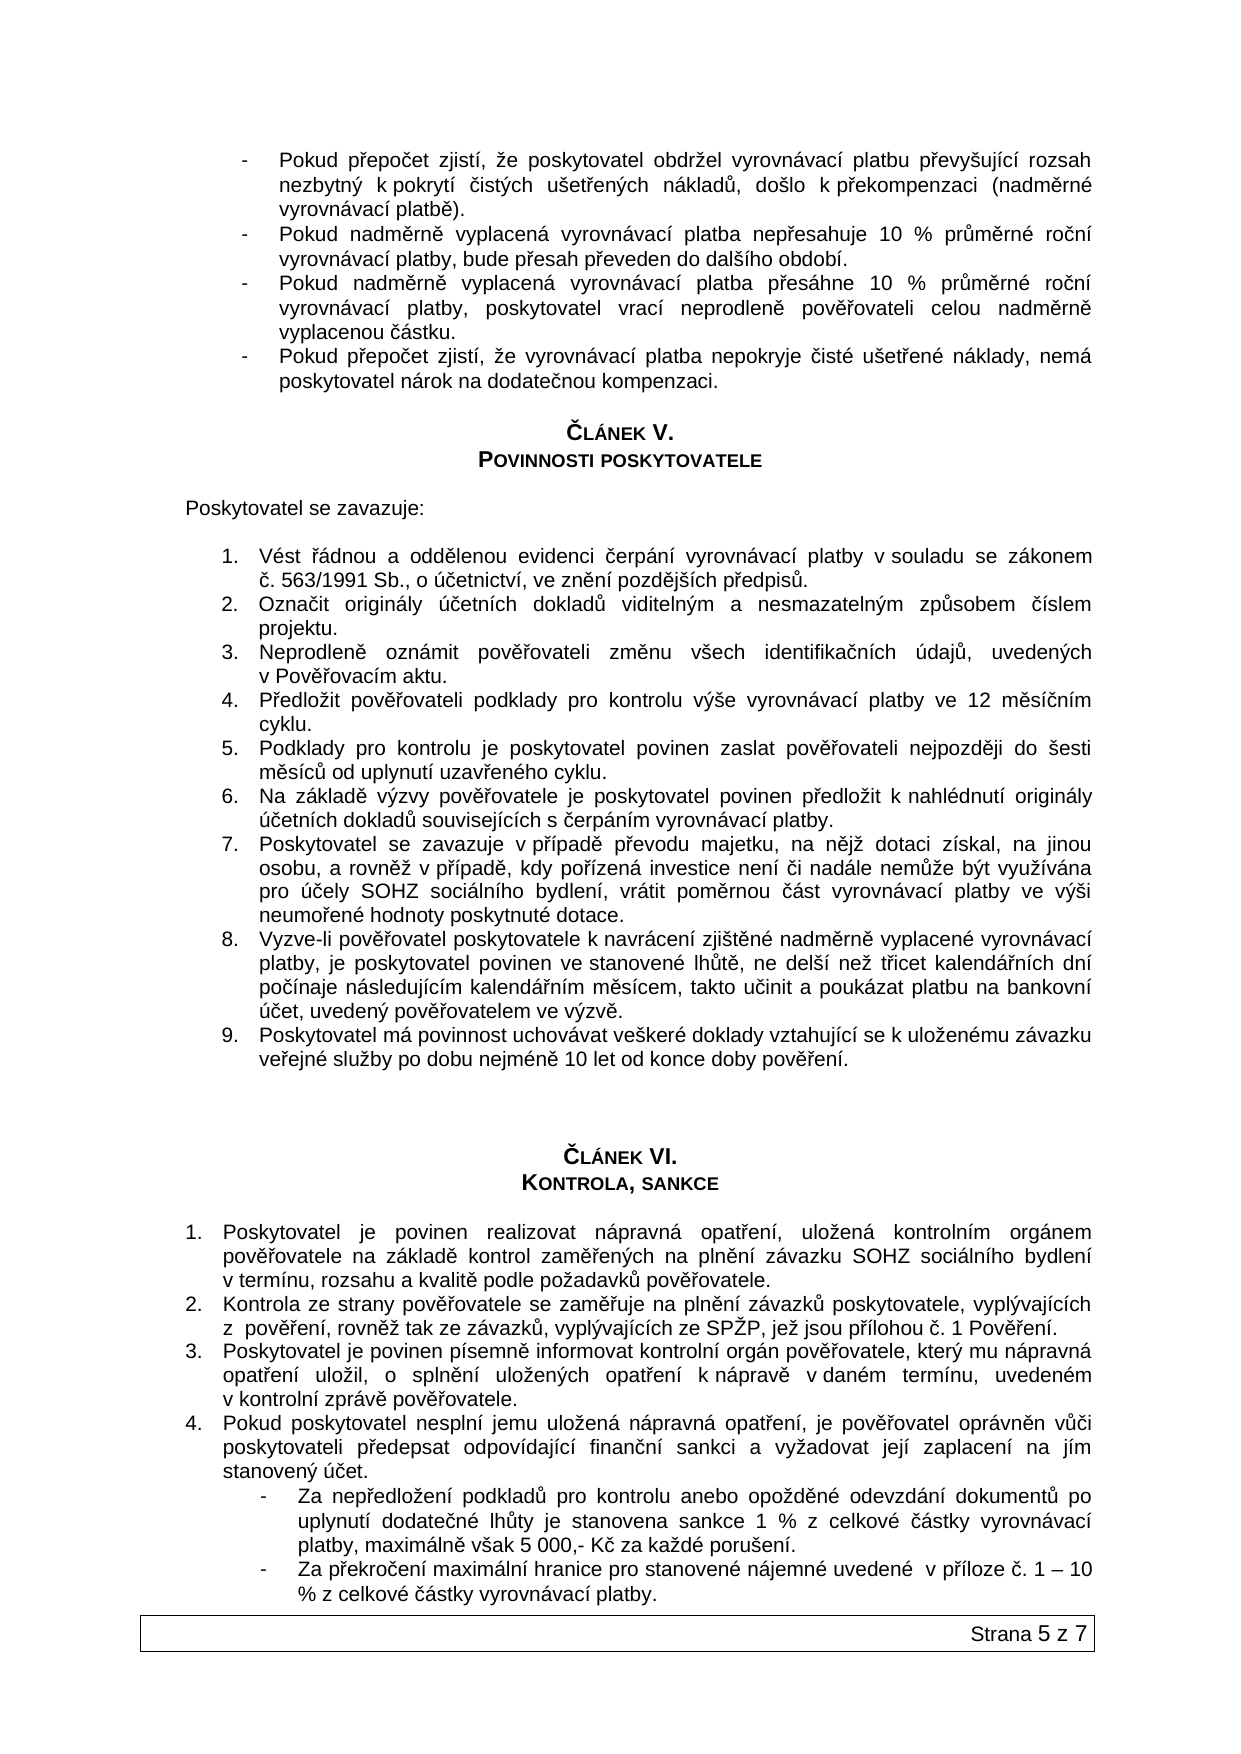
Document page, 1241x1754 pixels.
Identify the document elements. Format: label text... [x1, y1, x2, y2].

text Článek V. [148, 419, 1093, 446]
text Poskytovatel se zavazuje: [185, 496, 1093, 520]
list Pokud nadměrně vyplacená vyrovnávací platba přesáhne 10 % průměrné roční vyrovnávací platby, poskytovatel vrací neprodleně pověřovateli celou nadměrně vyplacenou částku. [241, 270, 1093, 344]
text Článek VI. [148, 1143, 1093, 1169]
list Vést řádnou a oddělenou evidenci čerpání vyrovnávací platby v souladu se zákonem č. 563/1991 Sb., o účetnictví, ve znění pozdějších předpisů. [221, 544, 1093, 592]
list Předložit pověřovateli podklady pro kontrolu výše vyrovnávací platby ve 12 měsíčním cyklu. [221, 688, 1093, 736]
list Pokud přepočet zjistí, že poskytovatel obdržel vyrovnávací platbu převyšující rozsah nezbytný k pokrytí čistých ušetřených nákladů, došlo k překompenzaci (nadměrné vyrovnávací platbě). [241, 148, 1093, 221]
list Poskytovatel je povinen písemně informovat kontrolní orgán pověřovatele, který mu nápravná opatření uložil, o splnění uložených opatření k nápravě v daném termínu, uvedeném v kontrolní zprávě pověřovatele. [185, 1339, 1093, 1411]
list Neprodleně oznámit pověřovateli změnu všech identifikačních údajů, uvedených v Pověřovacím aktu. [221, 640, 1093, 688]
list Za nepředložení podkladů pro kontrolu anebo opožděné odevzdání dokumentů po uplynutí dodatečné lhůty je stanovena sankce 1 % z celkové částky vyrovnávací platby, maximálně však 5 000,- Kč za každé porušení. [260, 1483, 1093, 1556]
list Poskytovatel je povinen realizovat nápravná opatření, uložená kontrolním orgánem pověřovatele na základě kontrol zaměřených na plnění závazku SOHZ sociálního bydlení v termínu, rozsahu a kvalitě podle požadavků pověřovatele. [185, 1219, 1093, 1291]
list Označit originály účetních dokladů viditelným a nesmazatelným způsobem číslem projektu. [221, 592, 1093, 640]
list Podklady pro kontrolu je poskytovatel povinen zaslat pověřovateli nejpozději do šesti měsíců od uplynutí uzavřeného cyklu. [221, 736, 1093, 783]
list Poskytovatel se zavazuje v případě převodu majetku, na nějž dotaci získal, na jinou osobu, a rovněž v případě, kdy pořízená investice není či nadále nemůže být využívána pro účely SOHZ sociálního bydlení, vrátit poměrnou část vyrovnávací platby ve výši neumořené hodnoty poskytnuté dotace. [221, 831, 1093, 927]
text Kontrola, sankce [148, 1169, 1093, 1196]
list Pokud přepočet zjistí, že vyrovnávací platba nepokryje čisté ušetřené náklady, nemá poskytovatel nárok na dodatečnou kompenzaci. [241, 344, 1093, 393]
text Povinnosti poskytovatele [148, 446, 1093, 472]
list Kontrola ze strany pověřovatele se zaměřuje na plnění závazků poskytovatele, vyplývajících z pověření, rovněž tak ze závazků, vyplývajících ze SPŽP, jež jsou přílohou č. 1 Pověření. [185, 1291, 1093, 1339]
list Na základě výzvy pověřovatele je poskytovatel povinen předložit k nahlédnutí originály účetních dokladů souvisejících s čerpáním vyrovnávací platby. [221, 783, 1093, 831]
list Pokud poskytovatel nesplní jemu uložená nápravná opatření, je pověřovatel oprávněn vůči poskytovateli předepsat odpovídající finanční sankci a vyžadovat její zaplacení na jím stanovený účet. [185, 1411, 1093, 1483]
list Vyzve-li pověřovatel poskytovatele k navrácení zjištěné nadměrně vyplacené vyrovnávací platby, je poskytovatel povinen ve stanovené lhůtě, ne delší než třicet kalendářních dní počínaje následujícím kalendářním měsícem, takto učinit a poukázat platbu na bankovní účet, uvedený pověřovatelem ve výzvě. [221, 927, 1093, 1023]
list Poskytovatel má povinnost uchovávat veškeré doklady vztahující se k uloženému závazku veřejné služby po dobu nejméně 10 let od konce doby pověření. [221, 1023, 1093, 1071]
list Za překročení maximální hranice pro stanovené nájemné uvedené v příloze č. 1 – 10 % z celkové částky vyrovnávací platby. [260, 1556, 1093, 1606]
list Pokud nadměrně vyplacená vyrovnávací platba nepřesahuje 10 % průměrné roční vyrovnávací platby, bude přesah převeden do dalšího období. [241, 221, 1093, 270]
